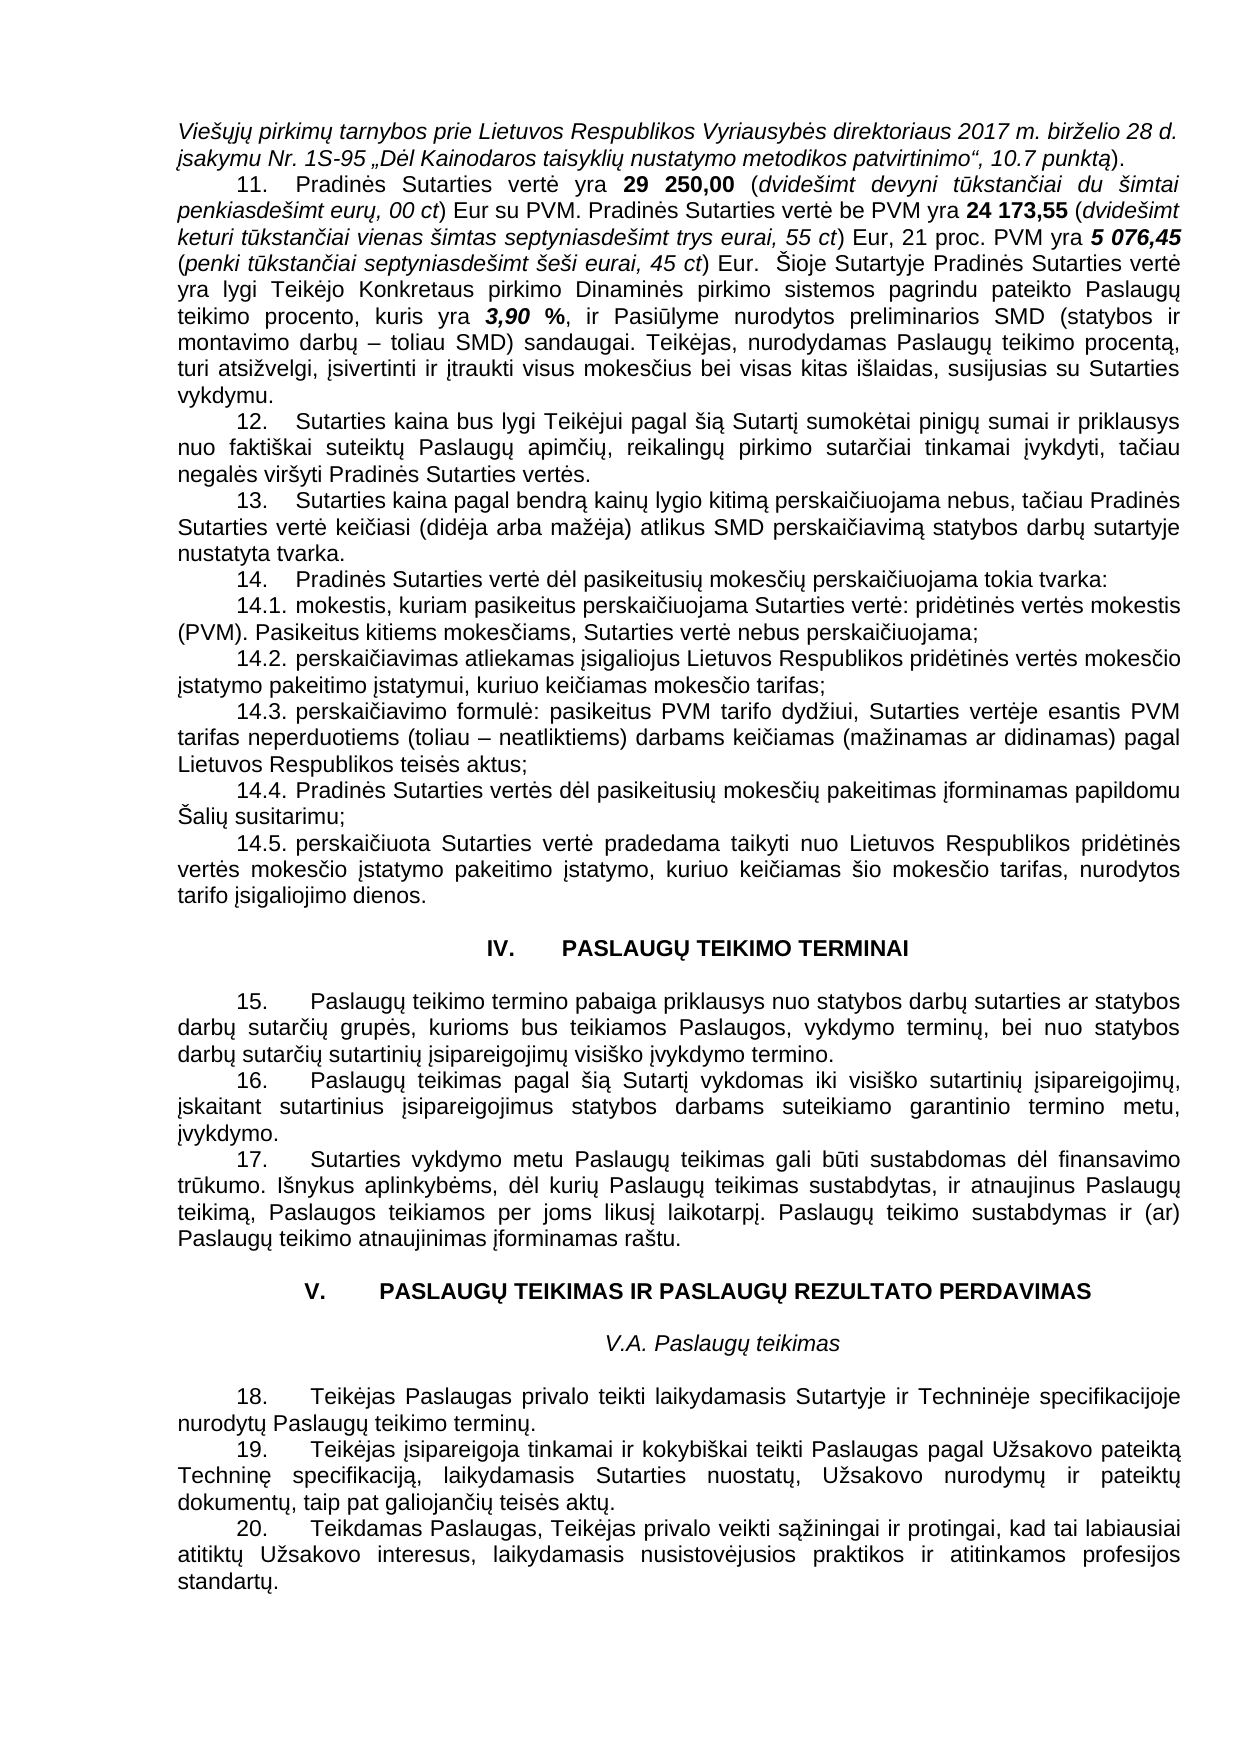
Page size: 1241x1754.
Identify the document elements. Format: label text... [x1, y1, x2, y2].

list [177, 118, 1181, 171]
list Pradinės Sutarties vertė dėl pasikeitusių mokesčių perskaičiuojama tokia tvarka: [177, 566, 1181, 592]
list perskaičiavimas atliekamas įsigaliojus Lietuvos Respublikos pridėtinės vertės mokesčio įstatymo pakeitimo įstatymui, kuriuo keičiamas mokesčio tarifas; [177, 645, 1181, 698]
list Teikėjas įsipareigoja tinkamai ir kokybiškai teikti Paslaugas pagal Užsakovo pateiktą Techninę specifikaciją, laikydamasis Sutarties nuostatų, Užsakovo nurodymų ir pateiktų dokumentų, taip pat galiojančių teisės aktų. [177, 1436, 1181, 1515]
list Sutarties kaina bus lygi Teikėjui pagal šią Sutartį sumokėtai pinigų sumai ir priklausys nuo faktiškai suteiktų Paslaugų apimčių, reikalingų pirkimo sutarčiai tinkamai įvykdyti, tačiau negalės viršyti Pradinės Sutarties vertės. [177, 408, 1181, 487]
list mokestis, kuriam pasikeitus perskaičiuojama Sutarties vertė: pridėtinės vertės mokestis (PVM). Pasikeitus kitiems mokesčiams, Sutarties vertė nebus perskaičiuojama; [177, 592, 1181, 645]
list Sutarties vykdymo metu Paslaugų teikimas gali būti sustabdomas dėl finansavimo trūkumo. Išnykus aplinkybėms, dėl kurių Paslaugų teikimas sustabdytas, ir atnaujinus Paslaugų teikimą, Paslaugos teikiamos per joms likusį laikotarpį. Paslaugų teikimo sustabdymas ir (ar) Paslaugų teikimo atnaujinimas įforminamas raštu. [177, 1146, 1181, 1251]
list Pradinės Sutarties vertės dėl pasikeitusių mokesčių pakeitimas įforminamas papildomu Šalių susitarimu; [177, 777, 1181, 830]
list Paslaugų teikimo termino pabaiga priklausys nuo statybos darbų sutarties ar statybos darbų sutarčių grupės, kurioms bus teikiamos Paslaugos, vykdymo terminų, bei nuo statybos darbų sutarčių sutartinių įsipareigojimų visiško įvykdymo termino. [177, 988, 1181, 1067]
list Teikdamas Paslaugas, Teikėjas privalo veikti sąžiningai ir protingai, kad tai labiausiai atitiktų Užsakovo interesus, laikydamasis nusistovėjusios praktikos ir atitinkamos profesijos standartų. [177, 1515, 1181, 1594]
list PASLAUGŲ TEIKIMAS IR PASLAUGŲ REZULTATO PERDAVIMAS [215, 1278, 1181, 1304]
list Paslaugų teikimas pagal šią Sutartį vykdomas iki visiško sutartinių įsipareigojimų, įskaitant sutartinius įsipareigojimus statybos darbams suteikiamo garantinio termino metu, įvykdymo. [177, 1067, 1181, 1146]
text V.A. Paslaugų teikimas [177, 1330, 1181, 1357]
list perskaičiuota Sutarties vertė pradedama taikyti nuo Lietuvos Respublikos pridėtinės vertės mokesčio įstatymo pakeitimo įstatymo, kuriuo keičiamas šio mokesčio tarifas, nurodytos tarifo įsigaliojimo dienos. [177, 830, 1181, 909]
list PASLAUGŲ TEIKIMO TERMINAI [215, 935, 1181, 961]
list Pradinės Sutarties vertė yra 29 250,00 (dvidešimt devyni tūkstančiai du šimtai penkiasdešimt eurų, 00 ct) Eur su PVM. Pradinės Sutarties vertė be PVM yra 24 173,55 (dvidešimt keturi tūkstančiai vienas šimtas septyniasdešimt trys eurai, 55 ct) Eur, 21 proc. PVM yra 5 076,45 (penki tūkstančiai septyniasdešimt šeši eurai, 45 ct) Eur. Šioje Sutartyje Pradinės Sutarties vertė yra lygi Teikėjo Konkretaus pirkimo Dinaminės pirkimo sistemos pagrindu pateikto Paslaugų teikimo procento, kuris yra 3,90 %, ir Pasiūlyme nurodytos preliminarios SMD (statybos ir montavimo darbų – toliau SMD) sandaugai. Teikėjas, nurodydamas Paslaugų teikimo procentą, turi atsižvelgi, įsivertinti ir įtraukti visus mokesčius bei visas kitas išlaidas, susijusias su Sutarties vykdymu. [177, 171, 1181, 408]
list Teikėjas Paslaugas privalo teikti laikydamasis Sutartyje ir Techninėje specifikacijoje nurodytų Paslaugų teikimo terminų. [177, 1383, 1181, 1436]
list Sutarties kaina pagal bendrą kainų lygio kitimą perskaičiuojama nebus, tačiau Pradinės Sutarties vertė keičiasi (didėja arba mažėja) atlikus SMD perskaičiavimą statybos darbų sutartyje nustatyta tvarka. [177, 487, 1181, 566]
list perskaičiavimo formulė: pasikeitus PVM tarifo dydžiui, Sutarties vertėje esantis PVM tarifas neperduotiems (toliau – neatliktiems) darbams keičiamas (mažinamas ar didinamas) pagal Lietuvos Respublikos teisės aktus; [177, 698, 1181, 777]
